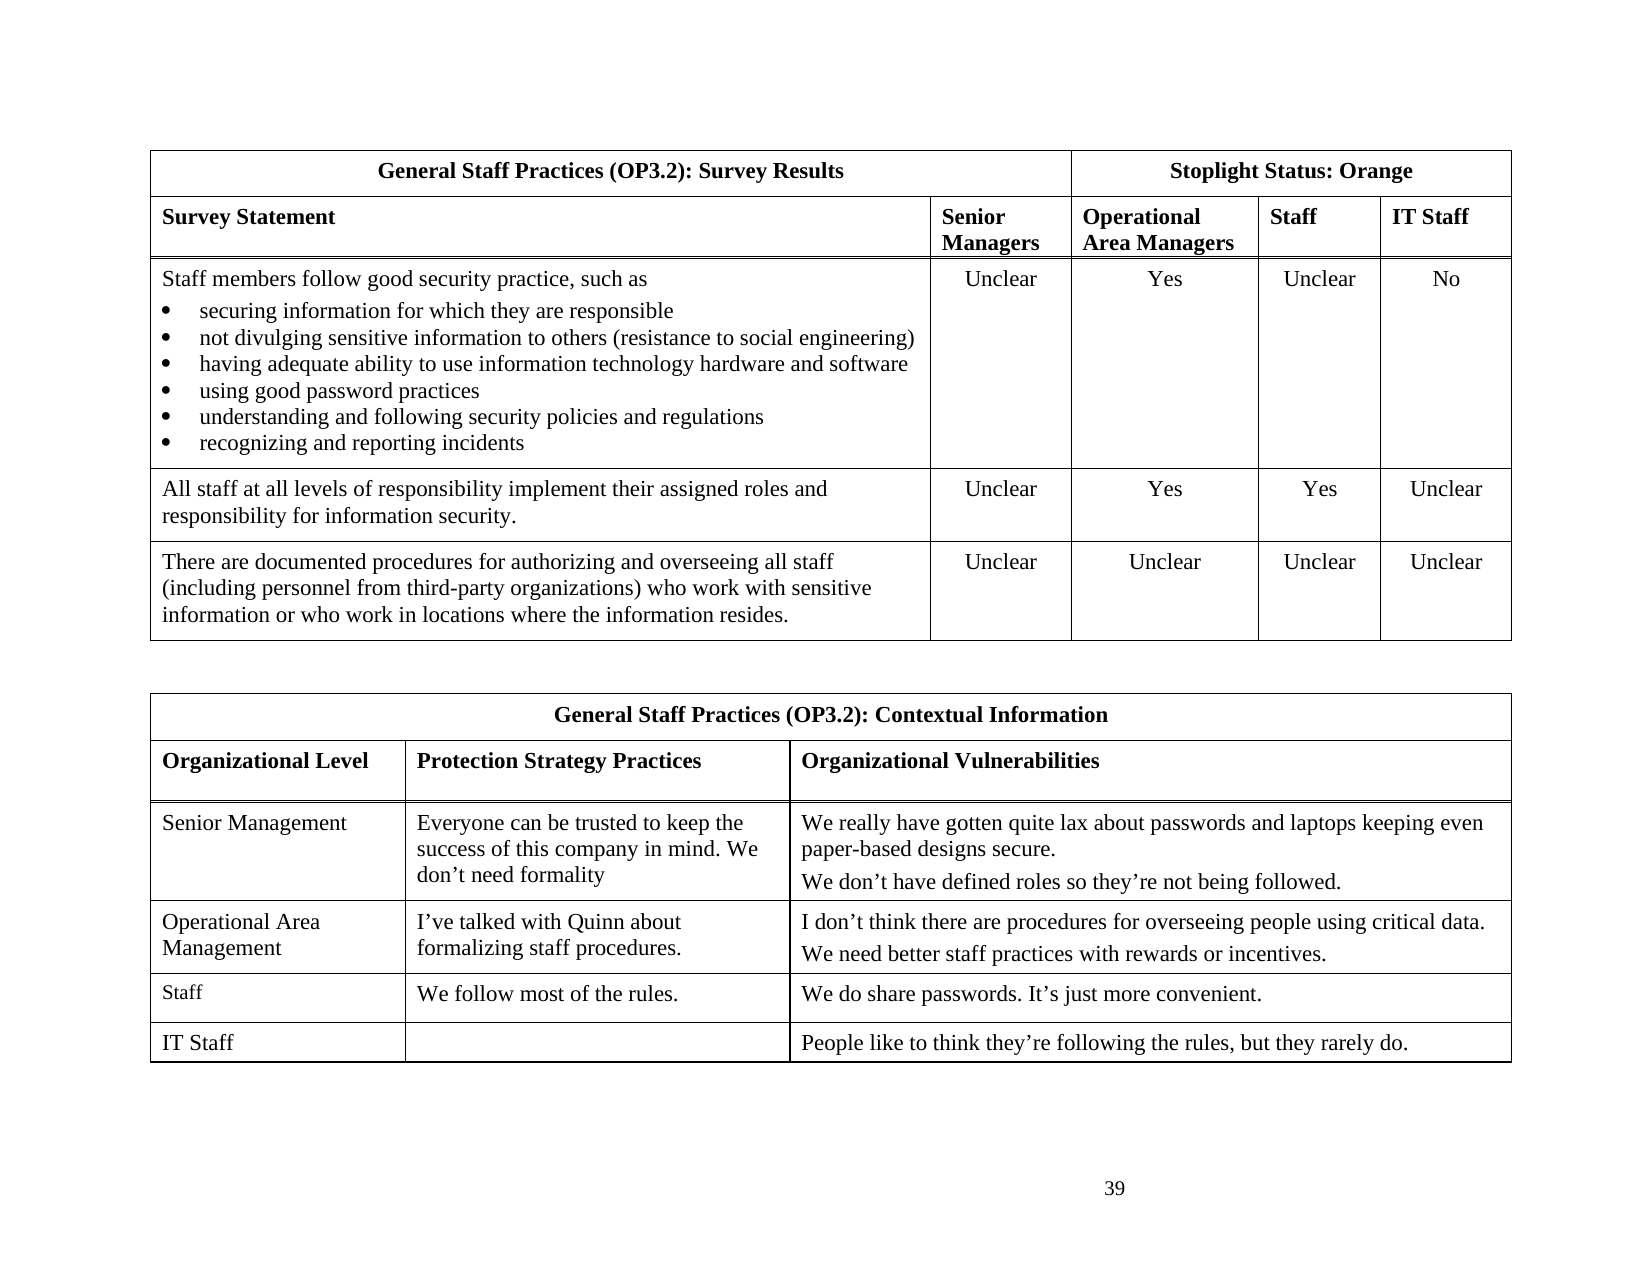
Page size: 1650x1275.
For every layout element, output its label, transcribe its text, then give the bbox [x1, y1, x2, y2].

table_cell Staff [151, 974, 405, 1022]
table_cell Operational Area Management [151, 901, 405, 973]
table_cell Organizational Level [151, 741, 405, 799]
table_cell No [1381, 259, 1511, 468]
table_cell Staff members follow good security practice, such as securing information for which they are responsible not divulging sensitive information to others (resistance to social engineering) having adequate ability to use information technology hardware and software using good password practices understanding and following security policies and regulations recognizing and reporting incidents [151, 259, 930, 468]
table_cell IT Staff [1381, 197, 1511, 256]
table_cell Yes [1072, 259, 1258, 468]
table_header General Staff Practices (OP3.2): Contextual Information [151, 694, 1511, 739]
table_cell Yes [1072, 469, 1258, 541]
table_cell All staff at all levels of responsibility implement their assigned roles and responsibility for information security. [151, 469, 930, 541]
table_cell Yes [1259, 469, 1380, 541]
table_cell Unclear [1259, 259, 1380, 468]
table_cell Unclear [1259, 542, 1380, 639]
table_cell Everyone can be trusted to keep the success of this company in mind. We don’t need formality [406, 803, 789, 900]
table_cell Staff [1259, 197, 1380, 256]
table_cell IT Staff [151, 1023, 405, 1061]
table_header General Staff Practices (OP3.2): Survey Results [151, 151, 1071, 196]
table_cell We follow most of the rules. [406, 974, 789, 1022]
table_cell Unclear [1072, 542, 1258, 639]
table_cell Senior Management [151, 803, 405, 900]
table_cell There are documented procedures for authorizing and overseeing all staff (including personnel from third-party organizations) who work with sensitive information or who work in locations where the information resides. [151, 542, 930, 639]
table_cell Protection Strategy Practices [406, 741, 789, 799]
table_header Stoplight Status: [1072, 151, 1511, 196]
table_cell Unclear [1381, 542, 1511, 639]
table_cell Unclear [931, 469, 1071, 541]
table_cell Organizational Vulnerabilities [791, 741, 1511, 799]
table_cell I’ve talked with Quinn about formalizing staff procedures. [406, 901, 789, 973]
table_cell We do share passwords. It’s just more convenient. [791, 974, 1511, 1022]
table_cell Senior Managers [931, 197, 1071, 256]
table_cell Operational Area Managers [1072, 197, 1258, 256]
table_cell I don’t think there are procedures for overseeing people using critical data. We need better staff practices with rewards or incentives. [791, 901, 1511, 973]
table_cell We really have gotten quite lax about passwords and laptops keeping even paper-based designs secure. We don’t have defined roles so they’re not being followed. [791, 803, 1511, 900]
table_cell People like to think they’re following the rules, but they rarely do. [791, 1023, 1511, 1061]
table_cell Unclear [931, 542, 1071, 639]
table_cell [406, 1023, 789, 1061]
table_cell Unclear [931, 259, 1071, 468]
table_cell Unclear [1381, 469, 1511, 541]
table_cell Survey Statement [151, 197, 930, 256]
